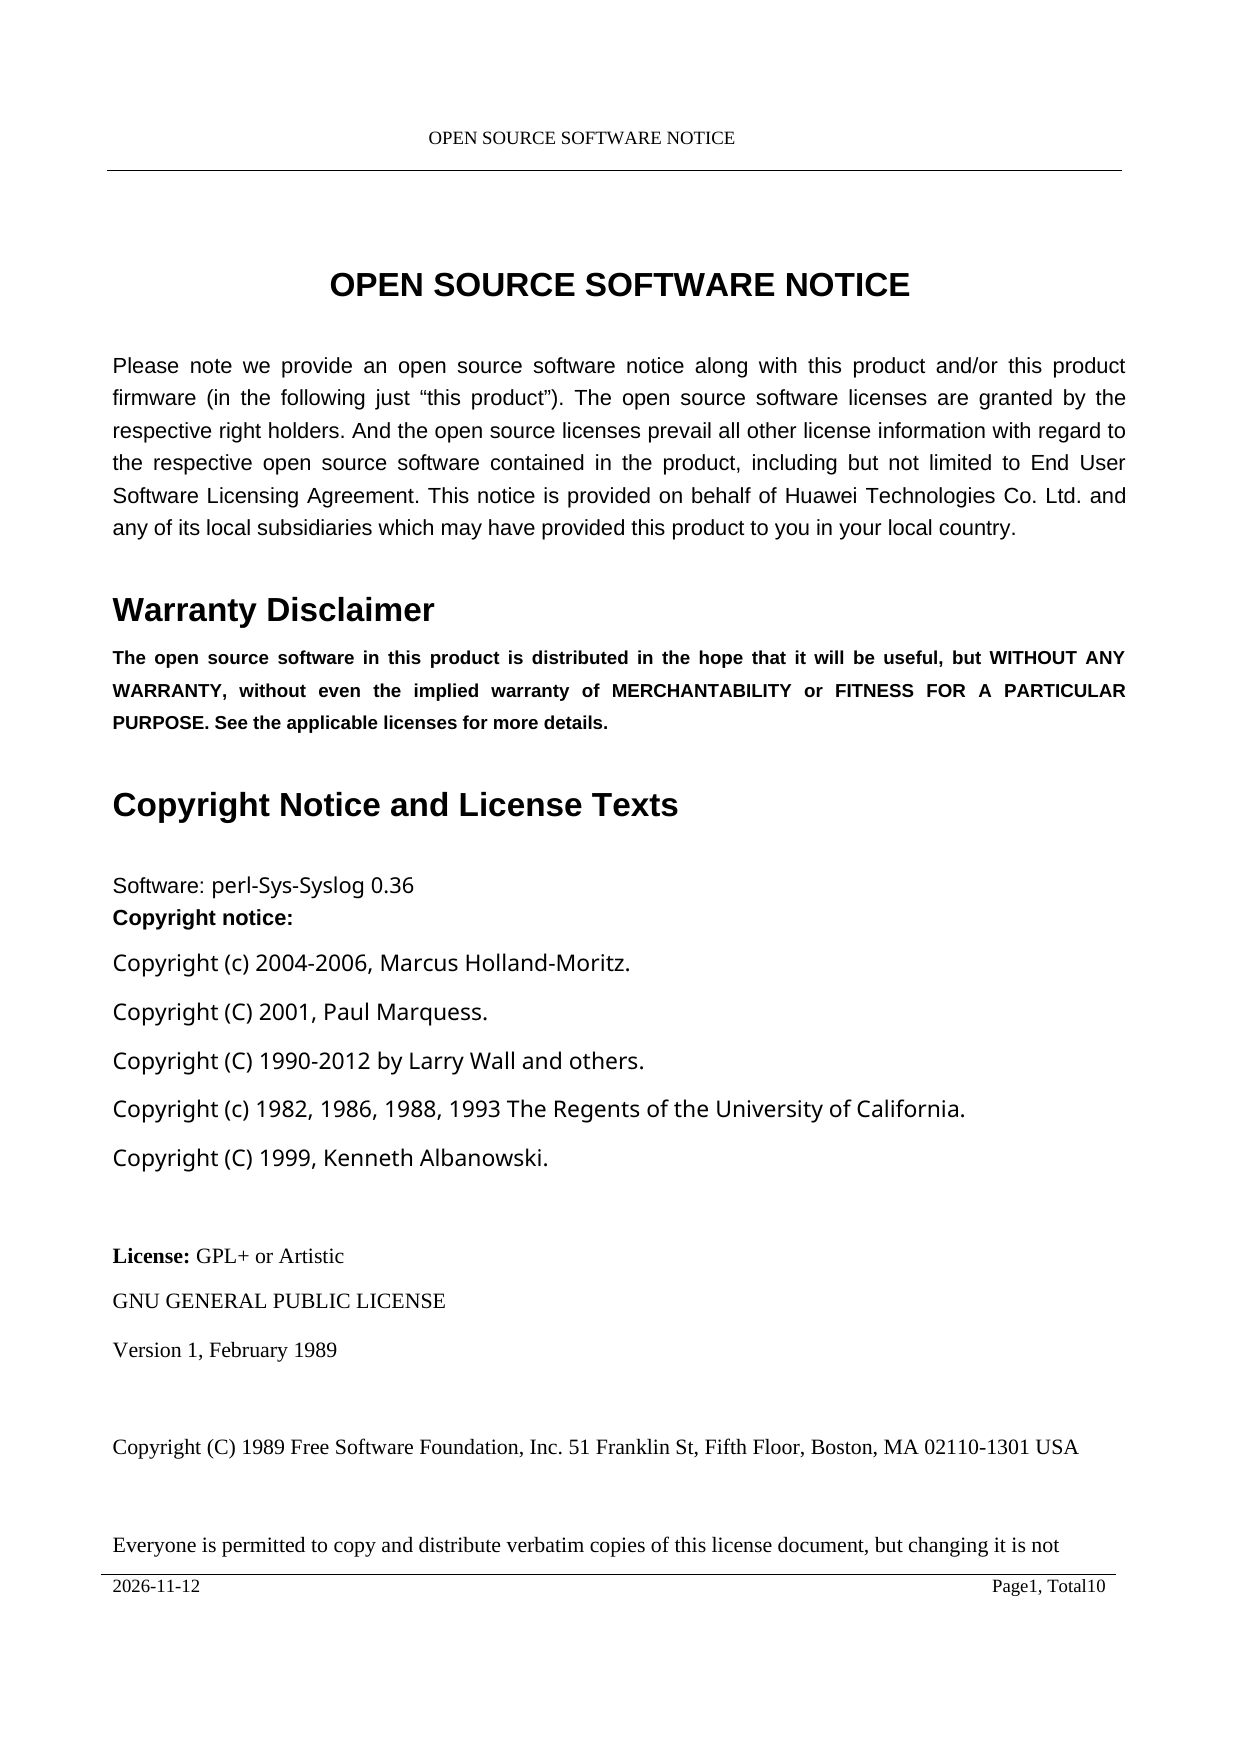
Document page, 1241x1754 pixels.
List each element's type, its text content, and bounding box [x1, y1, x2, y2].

text Software: perl-Sys-Syslog 0.36 [112, 869, 1128, 901]
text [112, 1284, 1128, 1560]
text License: GPL+ or Artistic [112, 1239, 1128, 1272]
text Copyright Notice and License Texts [112, 771, 1128, 836]
text Copyright (c) 2004-2006, Marcus Holland-Moritz. Copyright (C) 2001, Paul Marquess. Copyright (C) 1990-2012 by Larry Wall and others. Copyright (c) 1982, 1986, 1988, 1993 The Regents of the University of California. Copyright (C) 1999, Kenneth Albanowski. [112, 947, 1128, 1223]
text Warranty Disclaimer [112, 576, 1128, 641]
text OPEN SOURCE SOFTWARE NOTICE [112, 251, 1128, 316]
text The open source software in this product is distributed in the hope that it will be useful, but WITHOUT ANY WARRANTY, without even the implied warranty of MERCHANTABILITY or FITNESS FOR A PARTICULAR PURPOSE. See the applicable licenses for more details. [112, 641, 1128, 739]
text Copyright notice: [112, 901, 1128, 934]
text Please note we provide an open source software notice along with this product and/or this product firmware (in the following just “this product”). The open source software licenses are granted by the respective right holders. And the open source licenses prevail all other license information with regard to the respective open source software contained in the product, including but not limited to End User Software Licensing Agreement. This notice is provided on behalf of Huawei Technologies Co. Ltd. and any of its local subsidiaries which may have provided this product to you in your local country. [112, 349, 1128, 544]
